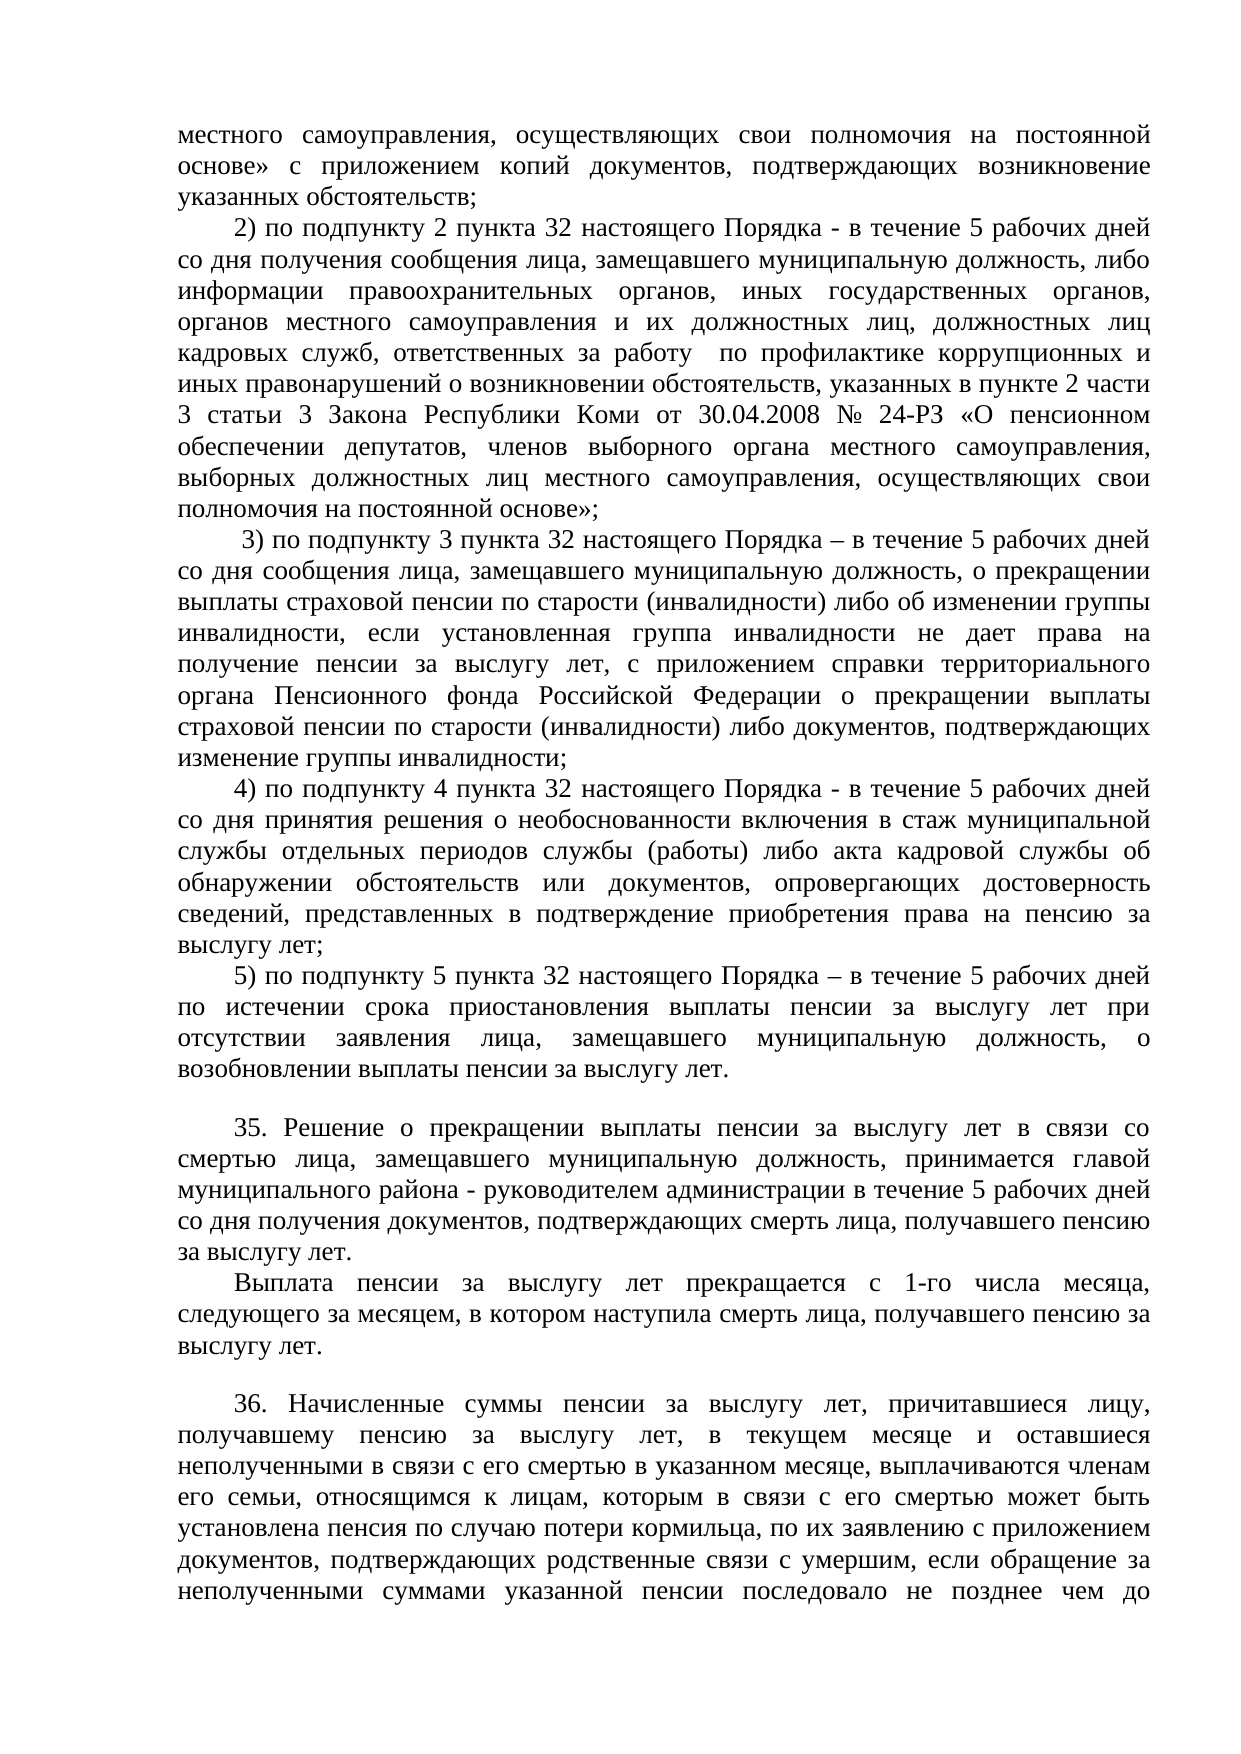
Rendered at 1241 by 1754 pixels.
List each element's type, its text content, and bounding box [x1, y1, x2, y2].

text 35. Решение о прекращении выплаты пенсии за выслугу лет в связи со смертью лица, замещавшего муниципальную должность, принимается главой муниципального района - руководителем администрации в течение 5 рабочих дней со дня получения документов, подтверждающих смерть лица, получавшего пенсию за выслугу лет. [177, 1111, 1152, 1266]
text 3) по подпункту 3 пункта 32 настоящего Порядка – в течение 5 рабочих дней со дня сообщения лица, замещавшего муниципальную должность, о прекращении выплаты страховой пенсии по старости (инвалидности) либо об изменении группы инвалидности, если установленная группа инвалидности не дает права на получение пенсии за выслугу лет, с приложением справки территориального органа Пенсионного фонда Российской Федерации о прекращении выплаты страховой пенсии по старости (инвалидности) либо документов, подтверждающих изменение группы инвалидности; [177, 523, 1152, 772]
text 4) по подпункту 4 пункта 32 настоящего Порядка - в течение 5 рабочих дней со дня принятия решения о необоснованности включения в стаж муниципальной службы отдельных периодов службы (работы) либо акта кадровой службы об обнаружении обстоятельств или документов, опровергающих достоверность сведений, представленных в подтверждение приобретения права на пенсию за выслугу лет; [177, 772, 1152, 959]
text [177, 118, 1152, 212]
text 5) по подпункту 5 пункта 32 настоящего Порядка – в течение 5 рабочих дней по истечении срока приостановления выплаты пенсии за выслугу лет при отсутствии заявления лица, замещавшего муниципальную должность, о возобновлении выплаты пенсии за выслугу лет. [177, 959, 1152, 1084]
text 2) по подпункту 2 пункта 32 настоящего Порядка - в течение 5 рабочих дней со дня получения сообщения лица, замещавшего муниципальную должность, либо информации правоохранительных органов, иных государственных органов, органов местного самоуправления и их должностных лиц, должностных лиц кадровых служб, ответственных за работу по профилактике коррупционных и иных правонарушений о возникновении обстоятельств, указанных в пункте 2 части 3 статьи 3 Закона Республики Коми от 30.04.2008 № 24-РЗ «О пенсионном обеспечении депутатов, членов выборного органа местного самоуправления, выборных должностных лиц местного самоуправления, осуществляющих свои полномочия на постоянной основе»; [177, 212, 1152, 523]
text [177, 1387, 1152, 1605]
text Выплата пенсии за выслугу лет прекращается с 1-го числа месяца, следующего за месяцем, в котором наступила смерть лица, получавшего пенсию за выслугу лет. [177, 1266, 1152, 1360]
